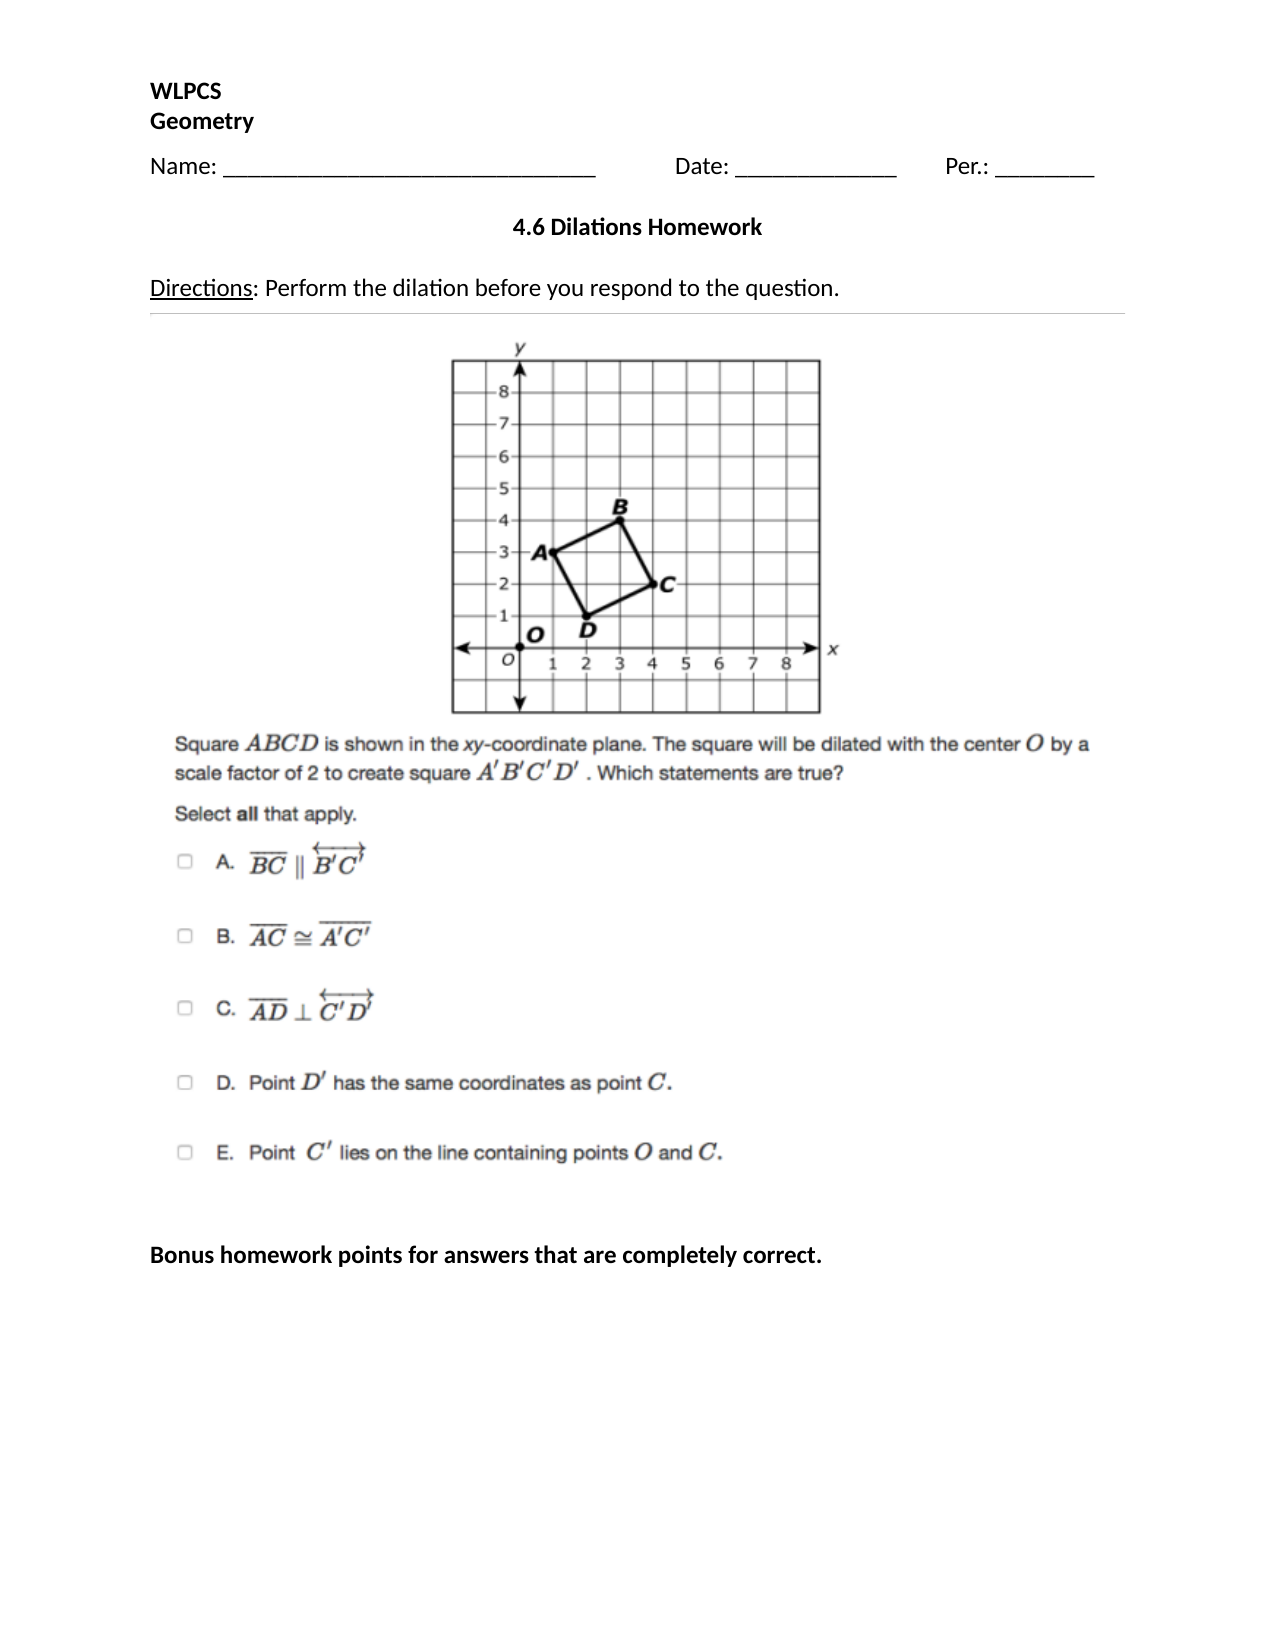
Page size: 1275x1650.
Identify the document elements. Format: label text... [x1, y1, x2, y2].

text Bonus homework points for answers that are completely correct. [150, 1239, 1125, 1269]
text 4.6 Dilations Homework [150, 211, 1125, 242]
text Name: ______________________________ Date: _____________ Per.: ________ [150, 150, 1125, 181]
text Directions: Perform the dilation before you respond to the question. [150, 272, 1125, 303]
